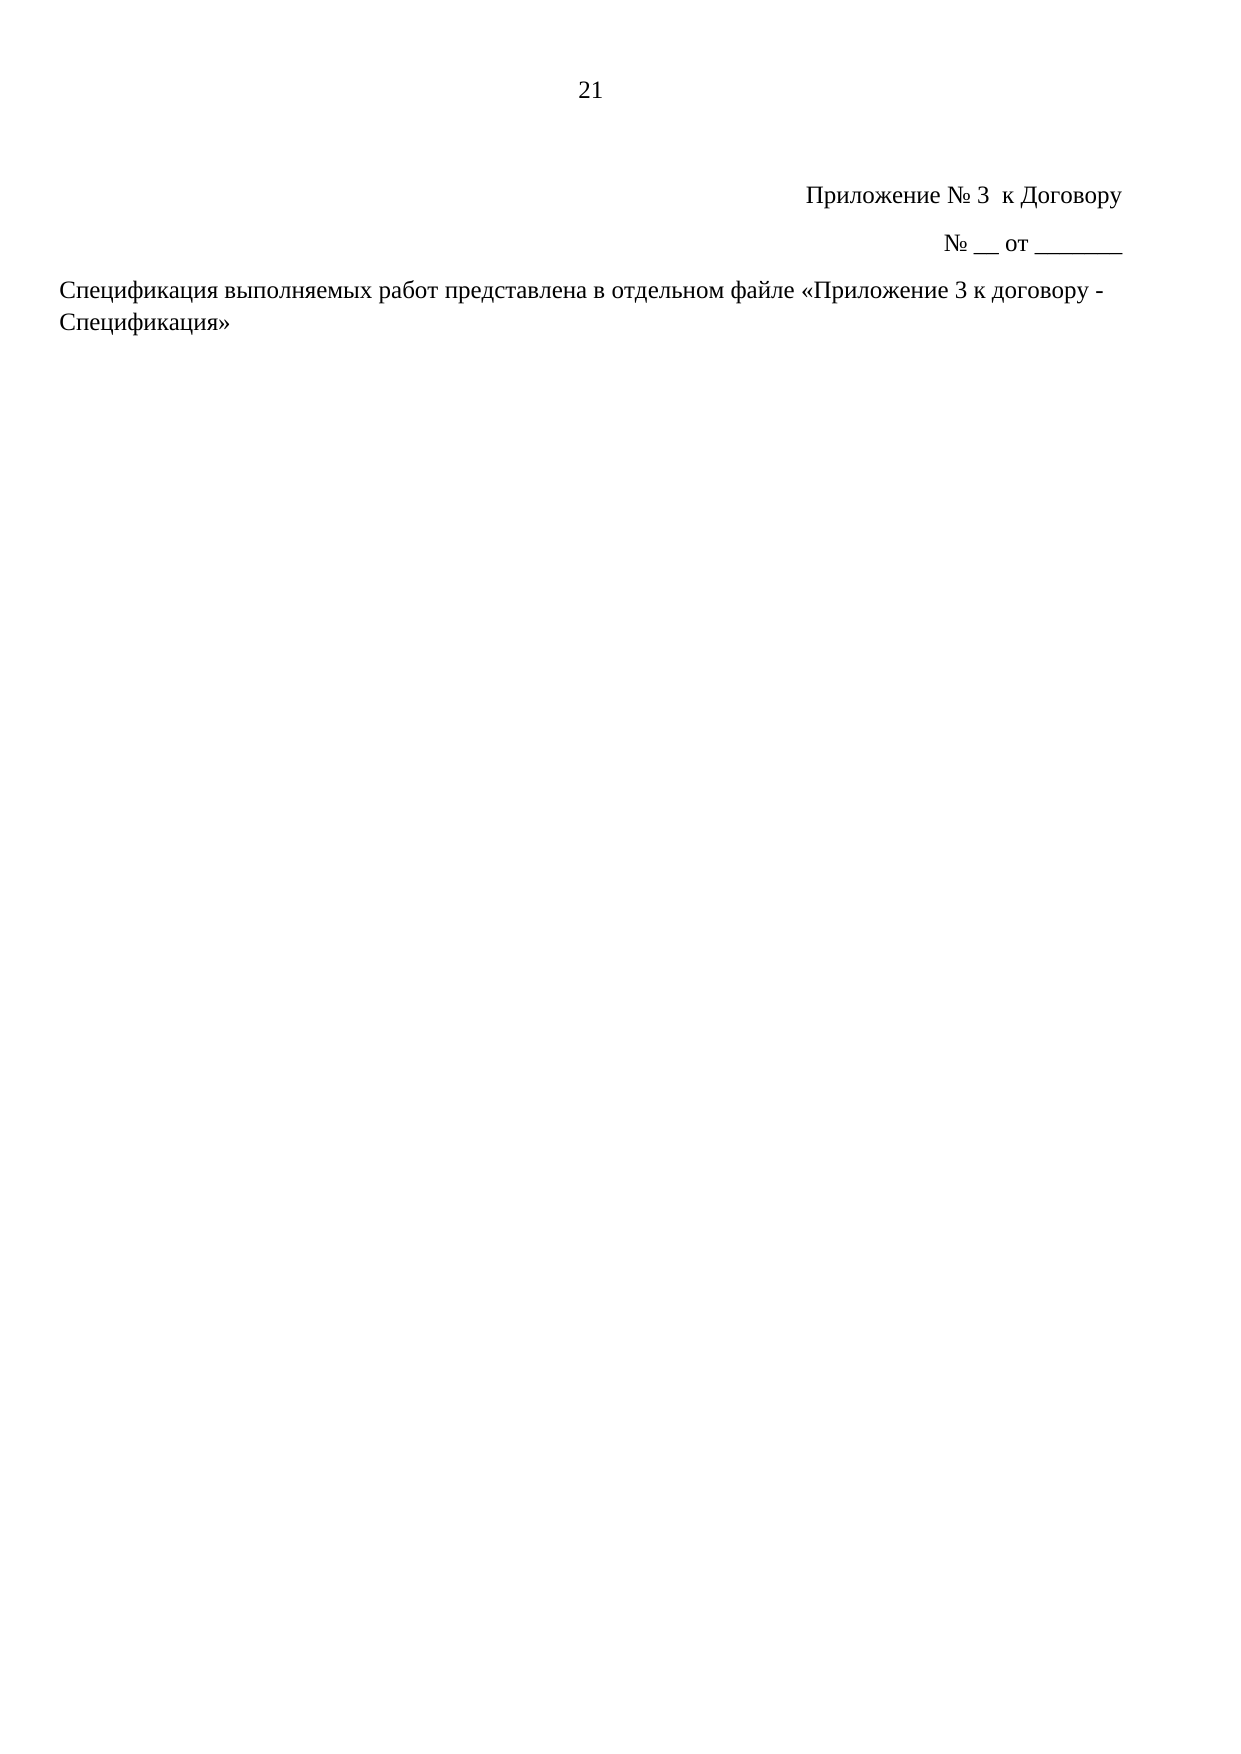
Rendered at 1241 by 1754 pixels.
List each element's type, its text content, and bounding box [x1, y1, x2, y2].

text Приложение № 3 к Договору [59, 180, 1122, 209]
text № __ от _______ [59, 228, 1122, 257]
text Спецификация выполняемых работ представлена в отдельном файле «Приложение 3 к договору - Спецификация» [59, 276, 1122, 335]
